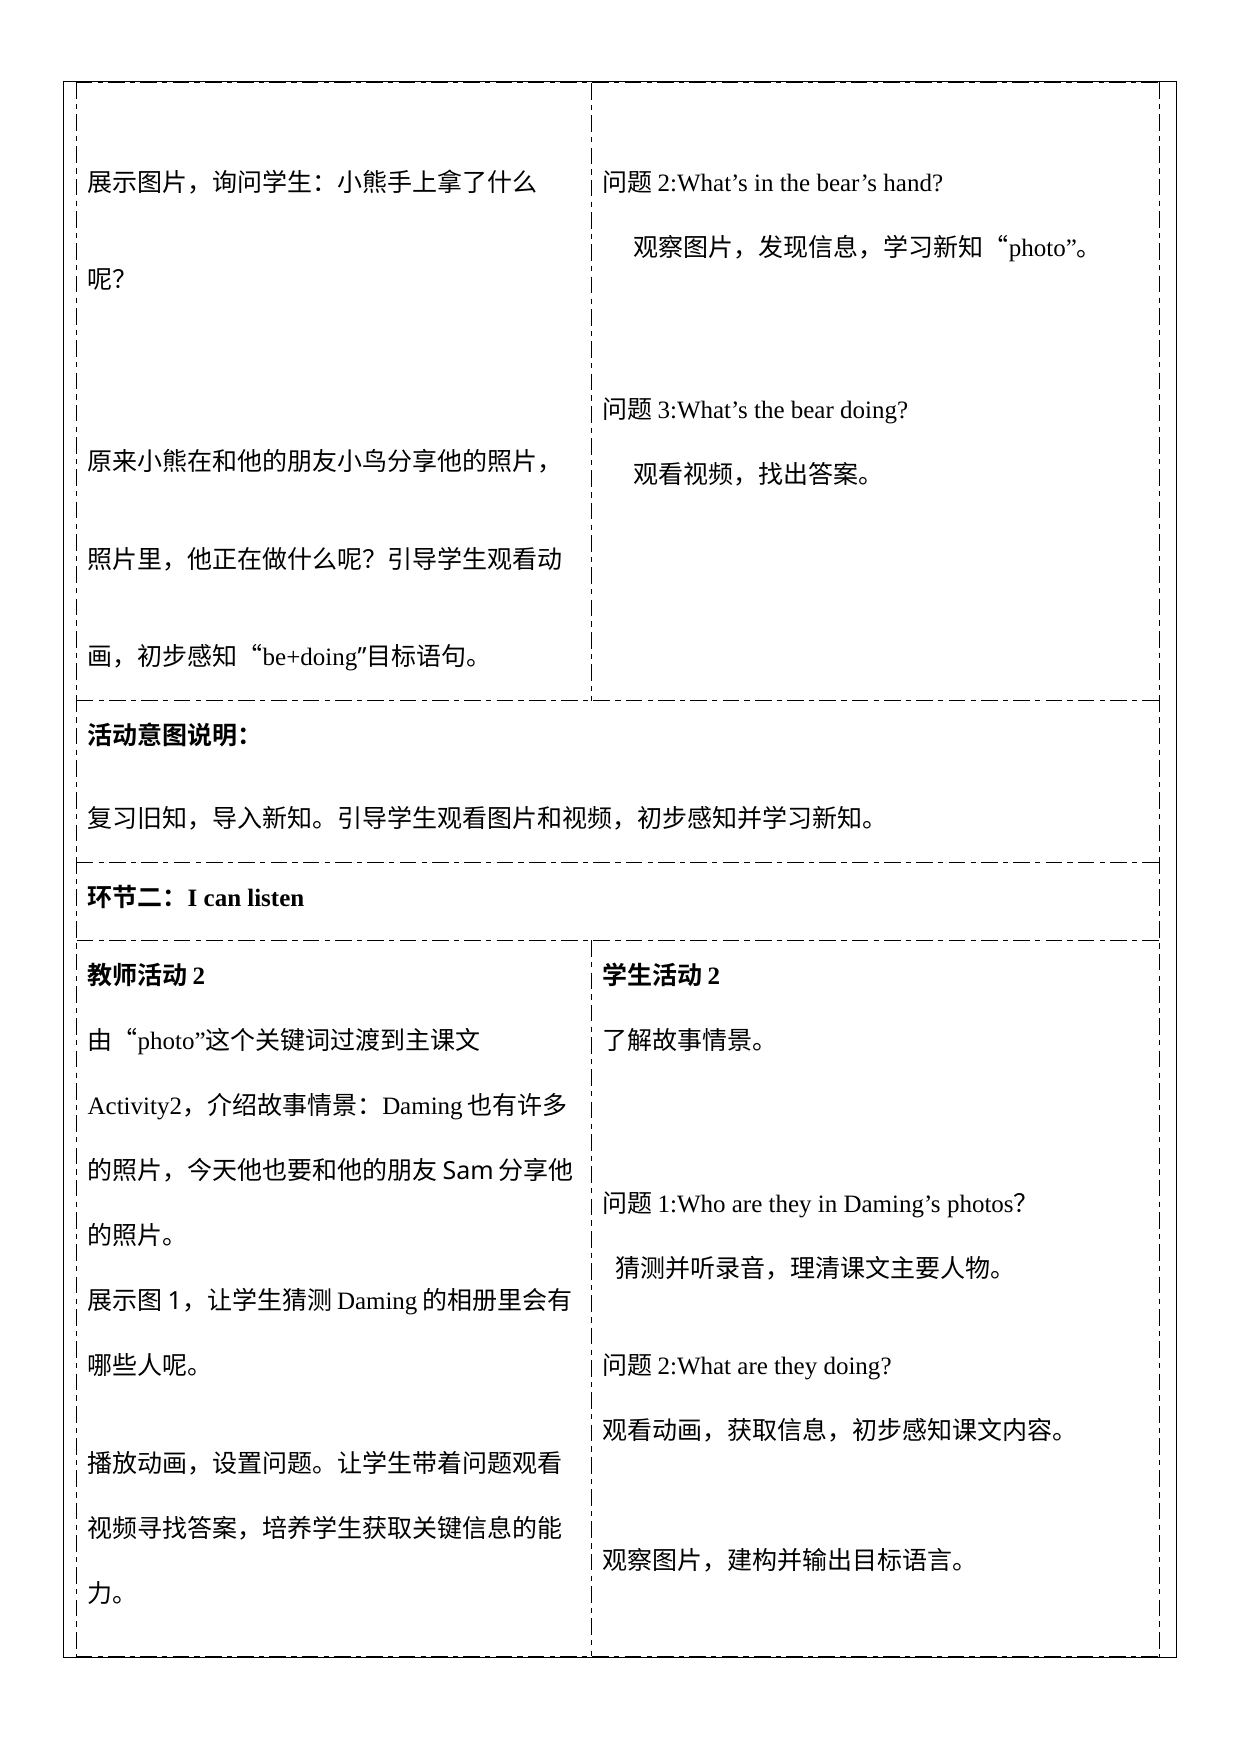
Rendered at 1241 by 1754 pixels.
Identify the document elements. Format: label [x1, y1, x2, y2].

table_cell [64, 82, 1176, 1657]
